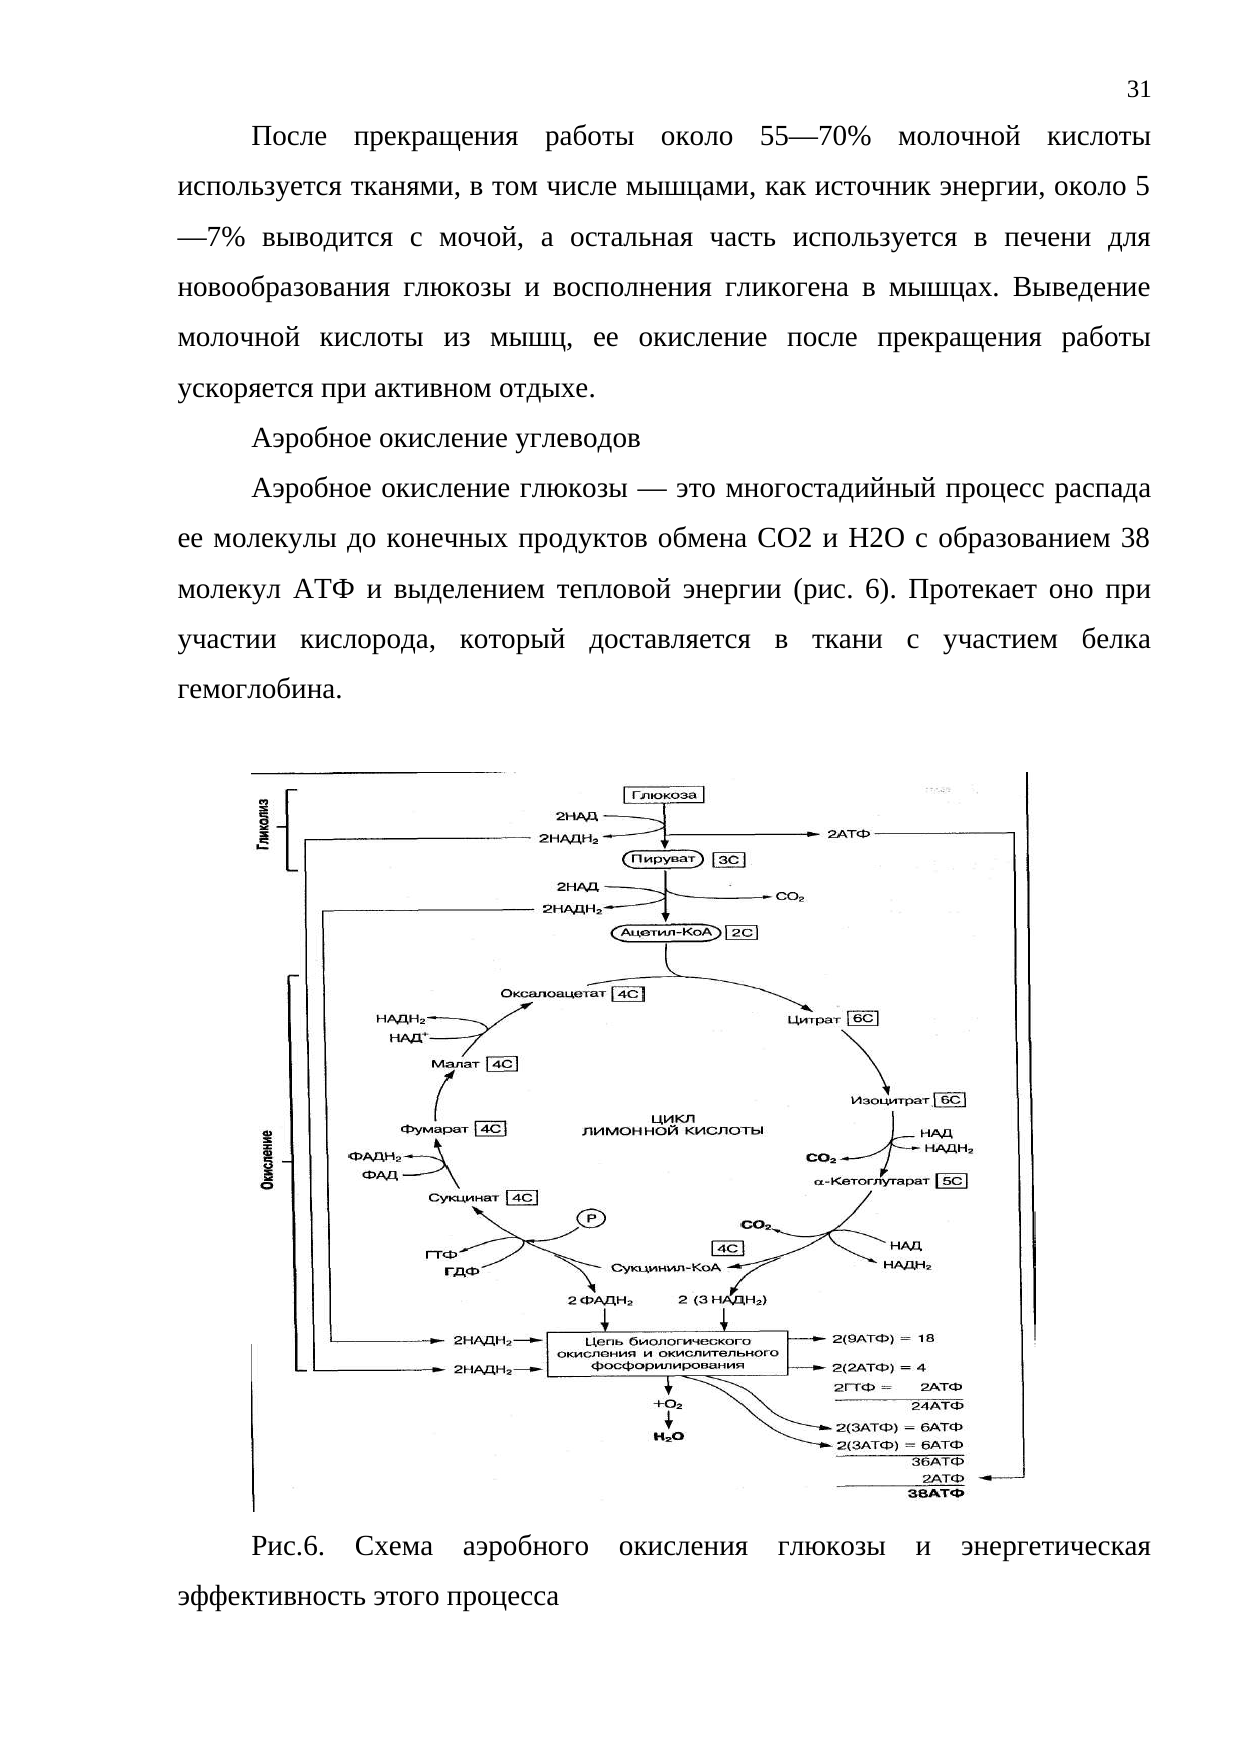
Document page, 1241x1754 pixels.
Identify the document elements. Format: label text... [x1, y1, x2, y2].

text Аэробное окисление глюкозы — это многостадийный процесс распада ее молекулы до конечных продуктов обмена СО2 и Н2О с образованием 38 молекул АТФ и выделением тепловой энергии (рис. 6). Протекает оно при участии кислорода, который доставляется в ткани с участием белка гемоглобина. [177, 470, 1152, 705]
picture [251, 772, 1036, 1512]
text Рис.6. Схема аэробного окисления глюкозы и энергетическая эффективность этого процесса [177, 1528, 1152, 1612]
text После прекращения работы около 55—70% молочной кислоты используется тканями, в том числе мышцами, как источник энергии, около 5—7% выводится с мочой, а остальная часть используется в печени для новообразования глюкозы и восполнения гликогена в мышцах. Выведение молочной кислоты из мышц, ее окисление после прекращения работы ускоряется при активном отдыхе. [177, 118, 1152, 403]
text Аэробное окисление углеводов [177, 420, 1152, 453]
